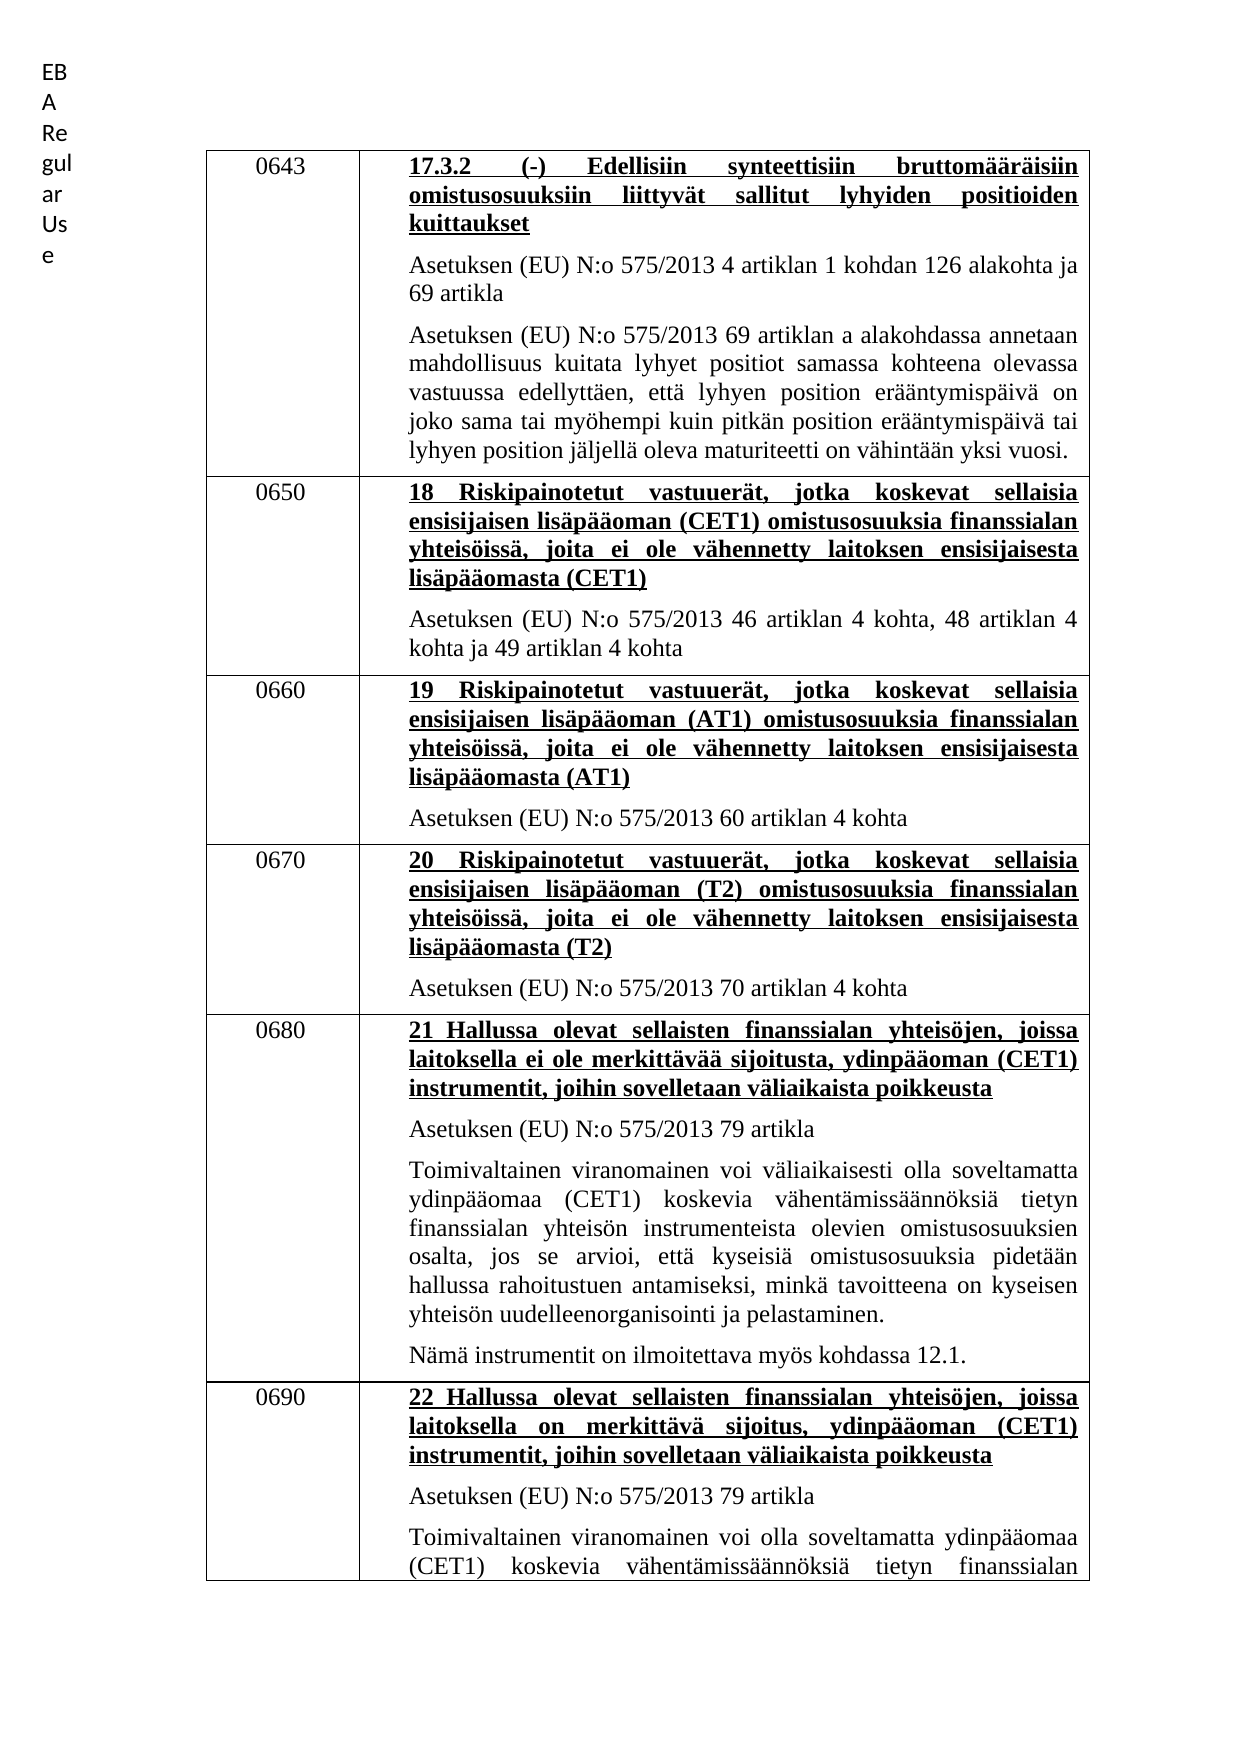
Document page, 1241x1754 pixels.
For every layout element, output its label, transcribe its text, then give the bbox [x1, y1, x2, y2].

table_cell 18 Riskipainotetut vastuuerät, jotka koskevat sellaisia ensisijaisen lisäpääoman (CET1) omistusosuuksia finanssialan yhteisöissä, joita ei ole vähennetty laitoksen ensisijaisesta lisäpääomasta (CET1) Asetuksen (EU) N:o 575/2013 46 artiklan 4 kohta, 48 artiklan 4 kohta ja 49 artiklan 4 kohta [360, 477, 1089, 674]
table_cell 0650 [207, 477, 359, 674]
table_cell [360, 1383, 1089, 1580]
table_cell 0660 [207, 676, 359, 844]
table_cell 0680 [207, 1015, 359, 1381]
table_cell 0670 [207, 845, 359, 1014]
table_cell 21 Hallussa olevat sellaisten finanssialan yhteisöjen, joissa laitoksella ei ole merkittävää sijoitusta, ydinpääoman (CET1) instrumentit, joihin sovelletaan väliaikaista poikkeusta Asetuksen (EU) N:o 575/2013 79 artikla Toimivaltainen viranomainen voi väliaikaisesti olla soveltamatta ydinpääomaa (CET1) koskevia vähentämissäännöksiä tietyn finanssialan yhteisön instrumenteista olevien omistusosuuksien osalta, jos se arvioi, että kyseisiä omistusosuuksia pidetään hallussa rahoitustuen antamiseksi, minkä tavoitteena on kyseisen yhteisön uudelleenorganisointi ja pelastaminen. Nämä instrumentit on ilmoitettava myös kohdassa 12.1. [360, 1015, 1089, 1381]
table_cell 20 Riskipainotetut vastuuerät, jotka koskevat sellaisia ensisijaisen lisäpääoman (T2) omistusosuuksia finanssialan yhteisöissä, joita ei ole vähennetty laitoksen ensisijaisesta lisäpääomasta (T2) Asetuksen (EU) N:o 575/2013 70 artiklan 4 kohta [360, 845, 1089, 1014]
table_cell 0643 [207, 151, 359, 476]
table_cell 17.3.2 (-) Edellisiin synteettisiin bruttomääräisiin omistusosuuksiin liittyvät sallitut lyhyiden positioiden kuittaukset Asetuksen (EU) N:o 575/2013 4 artiklan 1 kohdan 126 alakohta ja 69 artikla Asetuksen (EU) N:o 575/2013 69 artiklan a alakohdassa annetaan mahdollisuus kuitata lyhyet positiot samassa kohteena olevassa vastuussa edellyttäen, että lyhyen position erääntymispäivä on joko sama tai myöhempi kuin pitkän position erääntymispäivä tai lyhyen position jäljellä oleva maturiteetti on vähintään yksi vuosi. [360, 151, 1089, 476]
table_cell 0690 [207, 1383, 359, 1580]
table_cell 19 Riskipainotetut vastuuerät, jotka koskevat sellaisia ensisijaisen lisäpääoman (AT1) omistusosuuksia finanssialan yhteisöissä, joita ei ole vähennetty laitoksen ensisijaisesta lisäpääomasta (AT1) Asetuksen (EU) N:o 575/2013 60 artiklan 4 kohta [360, 676, 1089, 844]
